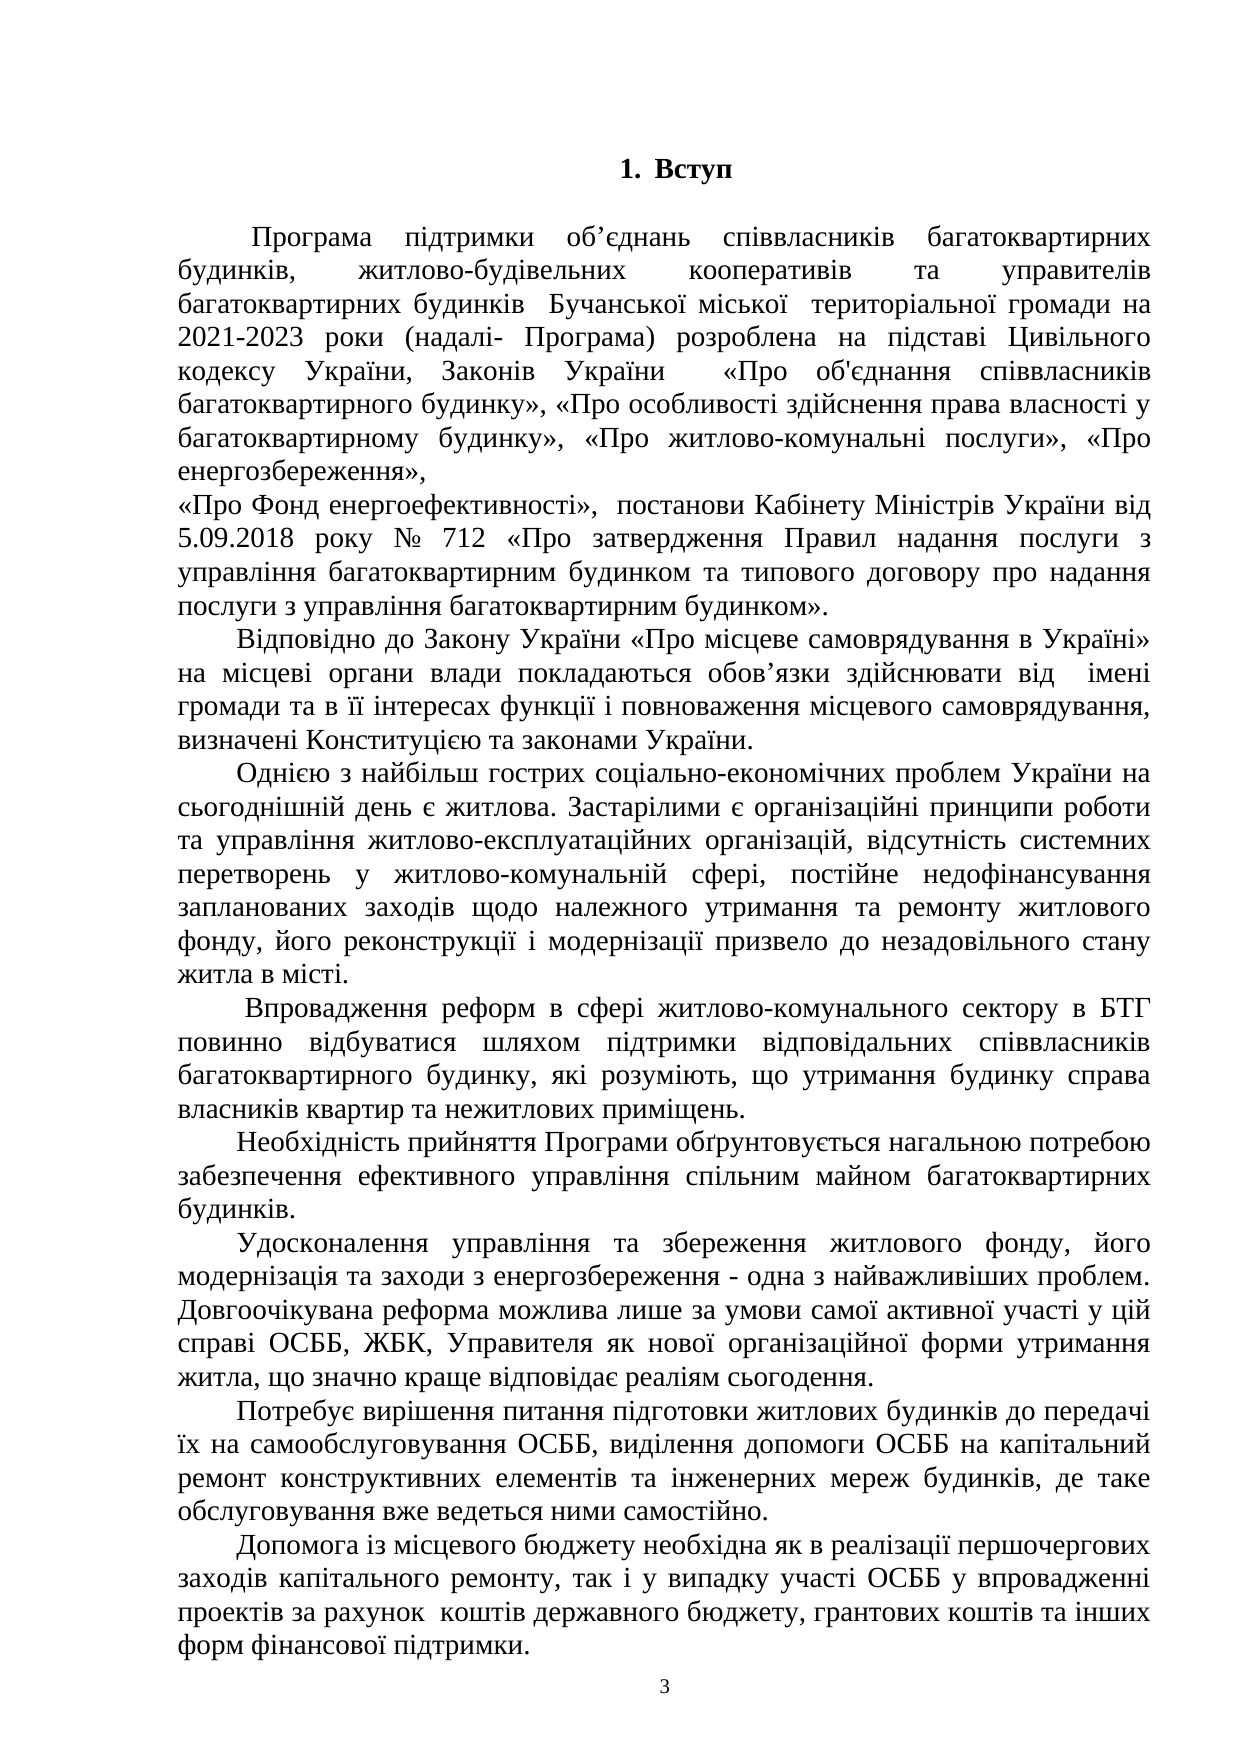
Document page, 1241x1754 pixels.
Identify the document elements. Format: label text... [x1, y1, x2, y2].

text Потребує вирішення питання підготовки житлових будинків до передачі їх на самообслуговування ОСББ, виділення допомоги ОСББ на капітальний ремонт конструктивних елементів та інженерних мереж будинків, де таке обслуговування вже ведеться ними самостійно. [177, 1393, 1152, 1527]
text Однією з найбільш гострих соціально-економічних проблем України на сьогоднішній день є житлова. Застарілими є організаційні принципи роботи та управління житлово-експлуатаційних організацій, відсутність системних перетворень у житлово-комунальній сфері, постійне недофінансування запланованих заходів щодо належного утримання та ремонту житлового фонду, його реконструкції і модернізації призвело до незадовільного стану житла в місті. [177, 755, 1152, 990]
text «Про Фонд енергоефективності», постанови Кабінету Міністрів України від 5.09.2018 року № 712 «Про затвердження Правил надання послуги з управління багатоквартирним будинком та типового договору про надання послуги з управління багатоквартирним будинком». [177, 487, 1152, 621]
text Необхідність прийняття Програми обґрунтовується нагальною потребою забезпечення ефективного управління спільним майном багатоквартирних будинків. [177, 1124, 1152, 1225]
text Відповідно до Закону України «Про місцеве самоврядування в Україні» на місцеві органи влади покладаються обов’язки здійснювати від імені громади та в її інтересах функції і повноваження місцевого самоврядування, визначені Конституцією та законами України. [177, 621, 1152, 755]
text Впровадження реформ в сфері житлово-комунального сектору в БТГ повинно відбуватися шляхом підтримки відповідальних співвласників багатоквартирного будинку, які розуміють, що утримання будинку справа власників квартир та нежитлових приміщень. [177, 990, 1152, 1124]
list Вступ [619, 152, 1152, 185]
text Програма підтримки об’єднань співвласників багатоквартирних будинків, житлово-будівельних кооперативів та управителів багатоквартирних будинків Бучанської міської територіальної громади на 2021-2023 роки (надалі- Програма) розроблена на підставі Цивільного кодексу України, Законів України «Про об'єднання співвласників багатоквартирного будинку», «Про особливості здійснення права власності у багатоквартирному будинку», «Про житлово-комунальні послуги», «Про енергозбереження», [177, 219, 1152, 487]
text Удосконалення управління та збереження житлового фонду, його модернізація та заходи з енергозбереження - одна з найважливіших проблем. Довгоочікувана реформа можлива лише за умови самої активної участі у цій справі ОСББ, ЖБК, Управителя як нової організаційної форми утримання житла, що значно краще відповідає реаліям сьогодення. [177, 1225, 1152, 1393]
text Допомога із місцевого бюджету необхідна як в реалізації першочергових заходів капітального ремонту, так і у випадку участі ОСББ у впровадженні проектів за рахунок коштів державного бюджету, грантових коштів та інших форм фінансової підтримки. [177, 1527, 1152, 1661]
